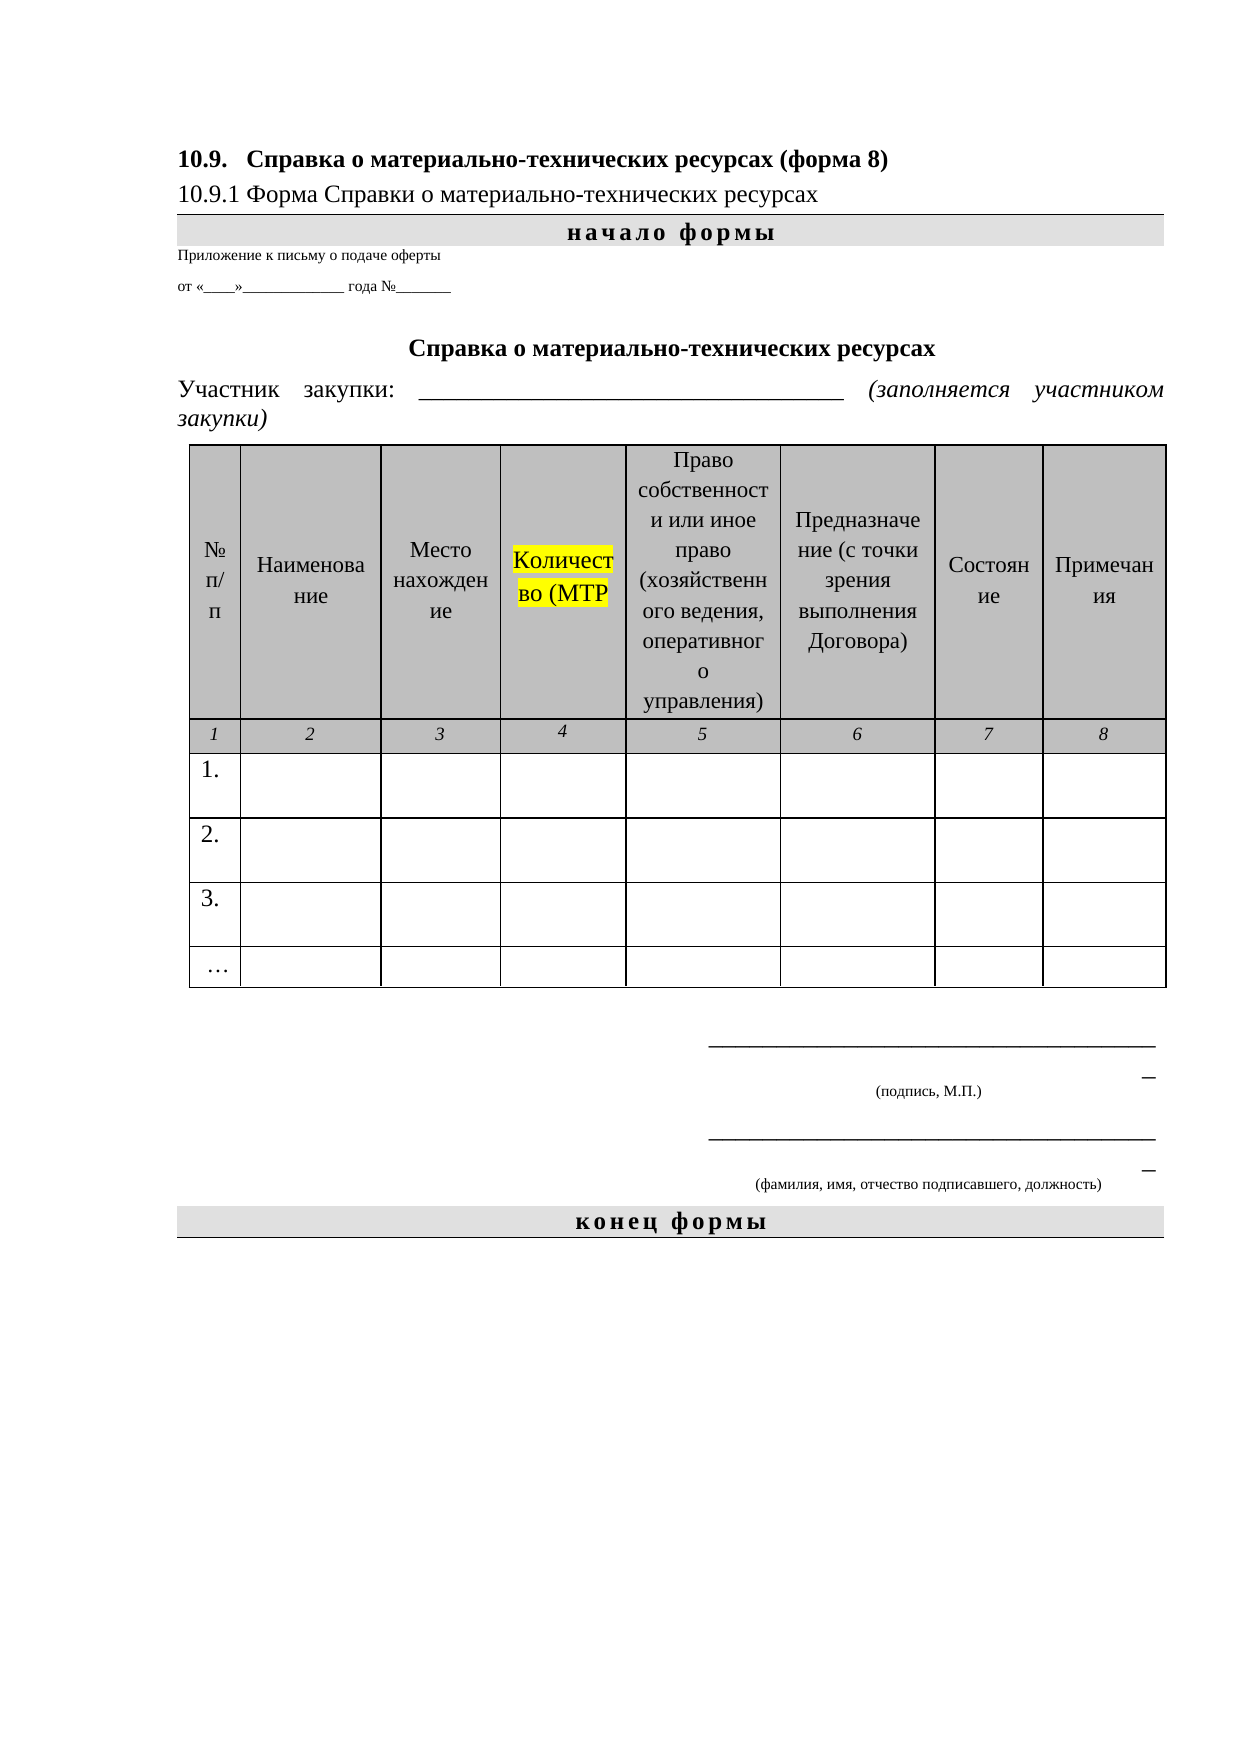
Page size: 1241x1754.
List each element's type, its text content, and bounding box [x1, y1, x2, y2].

table_header Право собственности или иное право (хозяйственного ведения, оперативного управления) [627, 446, 780, 718]
table_cell [501, 819, 625, 881]
table_cell [627, 883, 780, 946]
table_cell [501, 947, 625, 986]
table_cell … [190, 947, 240, 986]
table_cell [627, 754, 780, 817]
table_cell [190, 754, 240, 817]
table_cell 5 [627, 720, 780, 753]
table_cell [1044, 754, 1165, 817]
table_cell [382, 947, 500, 986]
table_header Количество (МТР [501, 446, 625, 718]
table_cell [241, 754, 380, 817]
table_header Примечания [1044, 446, 1165, 718]
table_header Предназначение (с точки зрения выполнения Договора) [781, 446, 934, 718]
table_cell 4 [501, 720, 625, 753]
text Приложение к письму о подаче оферты от «____»_____________ года №_______ [177, 246, 1167, 308]
table_cell [781, 883, 934, 946]
table_cell 1 [190, 720, 240, 753]
table_cell 6 [781, 720, 934, 753]
table_header Место нахождение [382, 446, 500, 718]
table_header Состояние [936, 446, 1042, 718]
table_cell [241, 819, 380, 881]
table_cell [936, 754, 1042, 817]
table_cell [1044, 819, 1165, 881]
table_cell 2 [241, 720, 380, 753]
table_cell [241, 947, 380, 986]
table_cell [1044, 883, 1165, 946]
table_cell [936, 819, 1042, 881]
table_header Наименование [241, 446, 380, 718]
table_cell [190, 883, 240, 946]
table_cell [501, 754, 625, 817]
table_cell [382, 754, 500, 817]
text 10.9.1 Форма Справки о материально-технических ресурсах [177, 179, 1167, 207]
table_cell [627, 819, 780, 881]
table_header __________________________________ (подпись, М.П.) [691, 988, 1167, 1112]
table_cell [1044, 947, 1165, 986]
table_cell [382, 819, 500, 881]
table_cell [781, 819, 934, 881]
table_header № п/п [190, 446, 240, 718]
table_cell [781, 754, 934, 817]
list Справка о материально-технических ресурсах (форма 8) [177, 144, 1167, 172]
text Участник закупки: __________________________________ (заполняется участником закупки) [177, 374, 1167, 432]
table_cell 8 [1044, 720, 1165, 753]
table_cell [501, 883, 625, 946]
table_cell [936, 883, 1042, 946]
table_cell [241, 883, 380, 946]
table_cell 7 [936, 720, 1042, 753]
table_cell __________________________________ (фамилия, имя, отчество подписавшего, должность) [691, 1113, 1167, 1206]
text конец формы [177, 1206, 1164, 1237]
table_cell [781, 947, 934, 986]
table_cell [627, 947, 780, 986]
table_cell [190, 819, 240, 881]
text Справка о материально-технических ресурсах [177, 333, 1167, 362]
table_cell 3 [382, 720, 500, 753]
table_cell [382, 883, 500, 946]
table_cell [936, 947, 1042, 986]
text начало формы [177, 215, 1164, 246]
